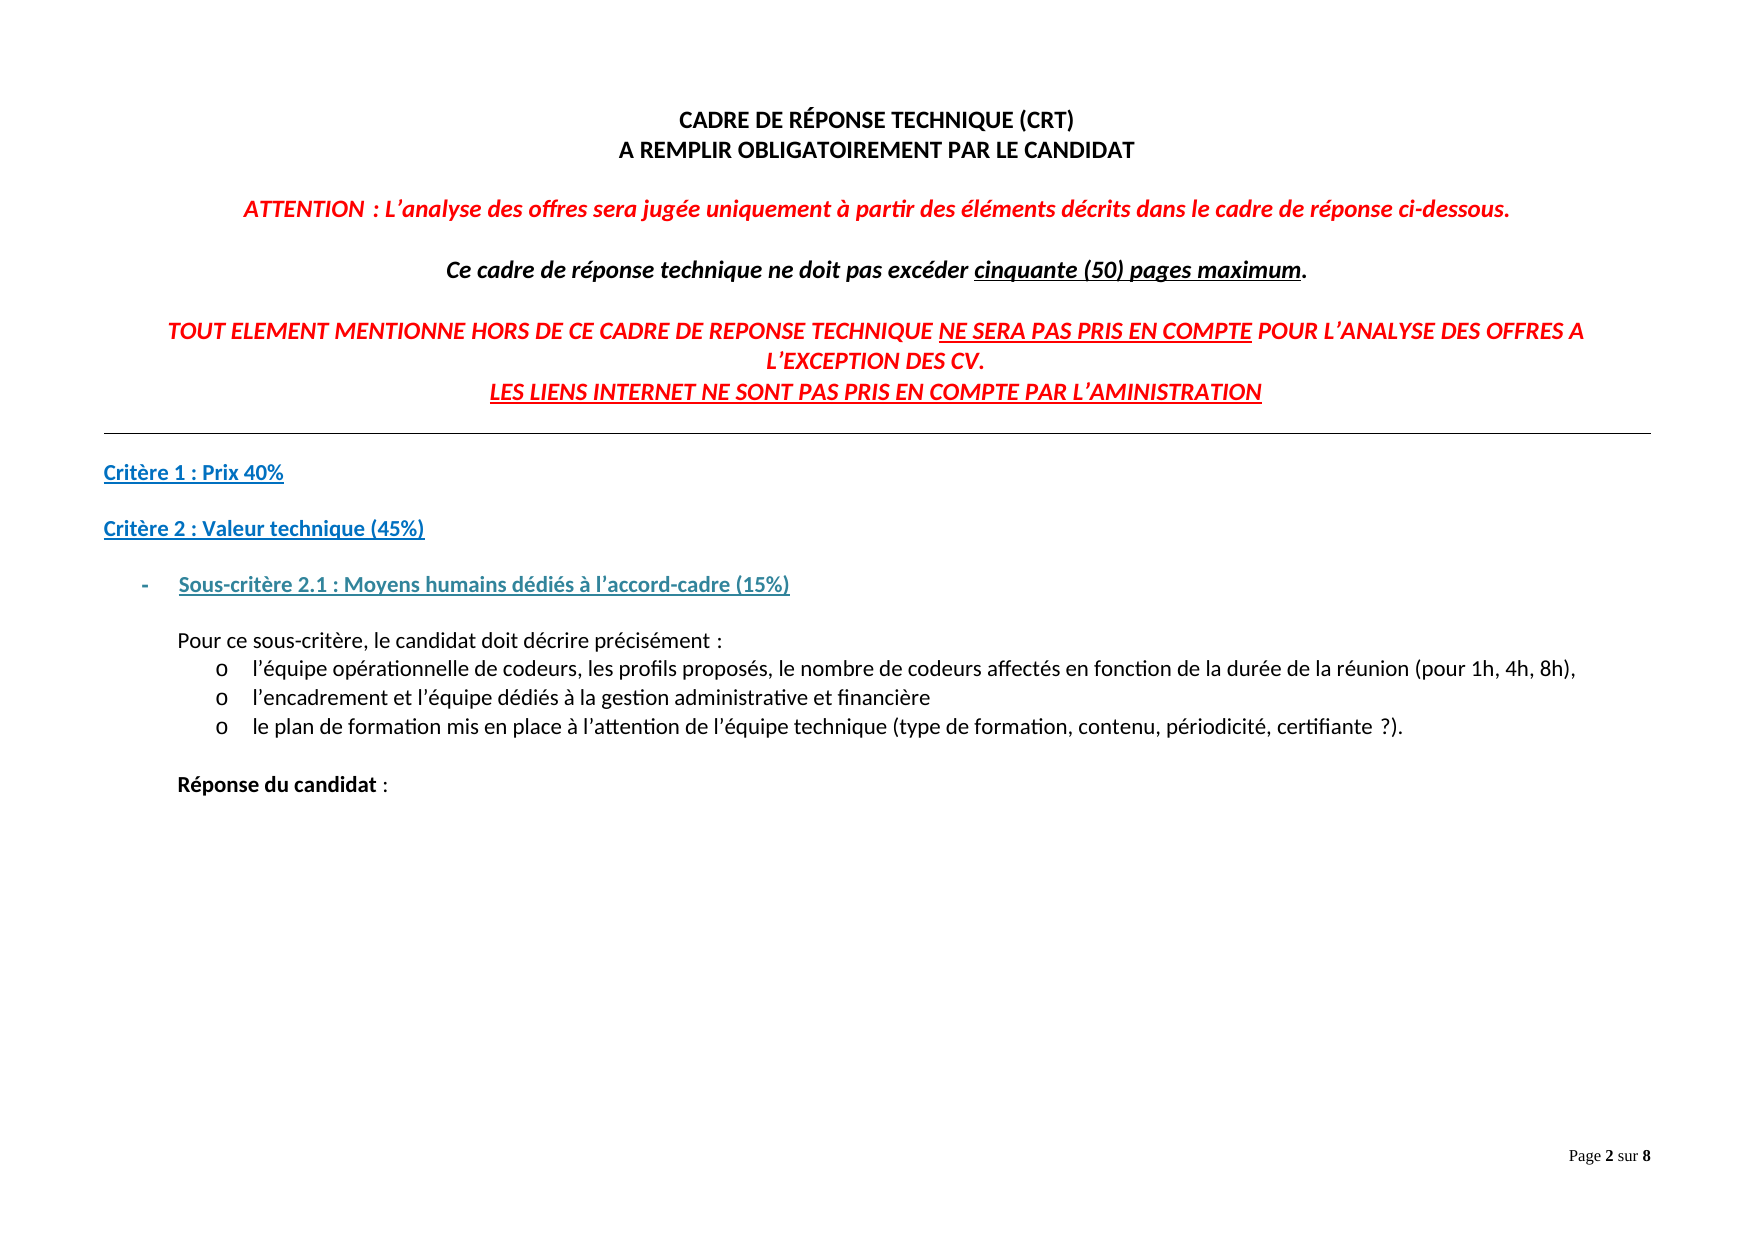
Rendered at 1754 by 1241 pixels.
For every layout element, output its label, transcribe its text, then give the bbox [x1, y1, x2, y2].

text Critère 1 : Prix 40% [103, 458, 1651, 486]
text LES LIENS INTERNET NE SONT PAS PRIS EN COMPTE PAR L’AMINISTRATION [103, 376, 1651, 406]
list l’équipe opérationnelle de codeurs, les profils proposés, le nombre de codeurs affectés en fonction de la durée de la réunion (pour 1h, 4h, 8h), [215, 654, 1651, 683]
text Critère 2 : Valeur technique (45%) [103, 514, 1651, 542]
text A REMPLIR OBLIGATOIREMENT PAR LE CANDIDAT [103, 134, 1651, 165]
text Pour ce sous-critère, le candidat doit décrire précisément : [177, 626, 1651, 654]
text TOUT ELEMENT MENTIONNE HORS DE CE CADRE DE REPONSE TECHNIQUE NE SERA PAS PRIS EN COMPTE POUR L’ANALYSE DES OFFRES A L’EXCEPTION DES CV. [103, 315, 1651, 376]
text ATTENTION : L’analyse des offres sera jugée uniquement à partir des éléments décrits dans le cadre de réponse ci-dessous. [103, 193, 1651, 223]
text Ce cadre de réponse technique ne doit pas excéder cinquante (50) pages maximum. [103, 254, 1651, 284]
list le plan de formation mis en place à l’attention de l’équipe technique (type de formation, contenu, périodicité, certifiante ?). [215, 712, 1651, 742]
list l’encadrement et l’équipe dédiés à la gestion administrative et financière [215, 683, 1651, 712]
text CADRE DE RÉPONSE TECHNIQUE (CRT) [103, 104, 1651, 134]
list Sous-critère 2.1 : Moyens humains dédiés à l’accord-cadre (15%) [141, 570, 1651, 598]
text Réponse du candidat : [103, 770, 1651, 798]
